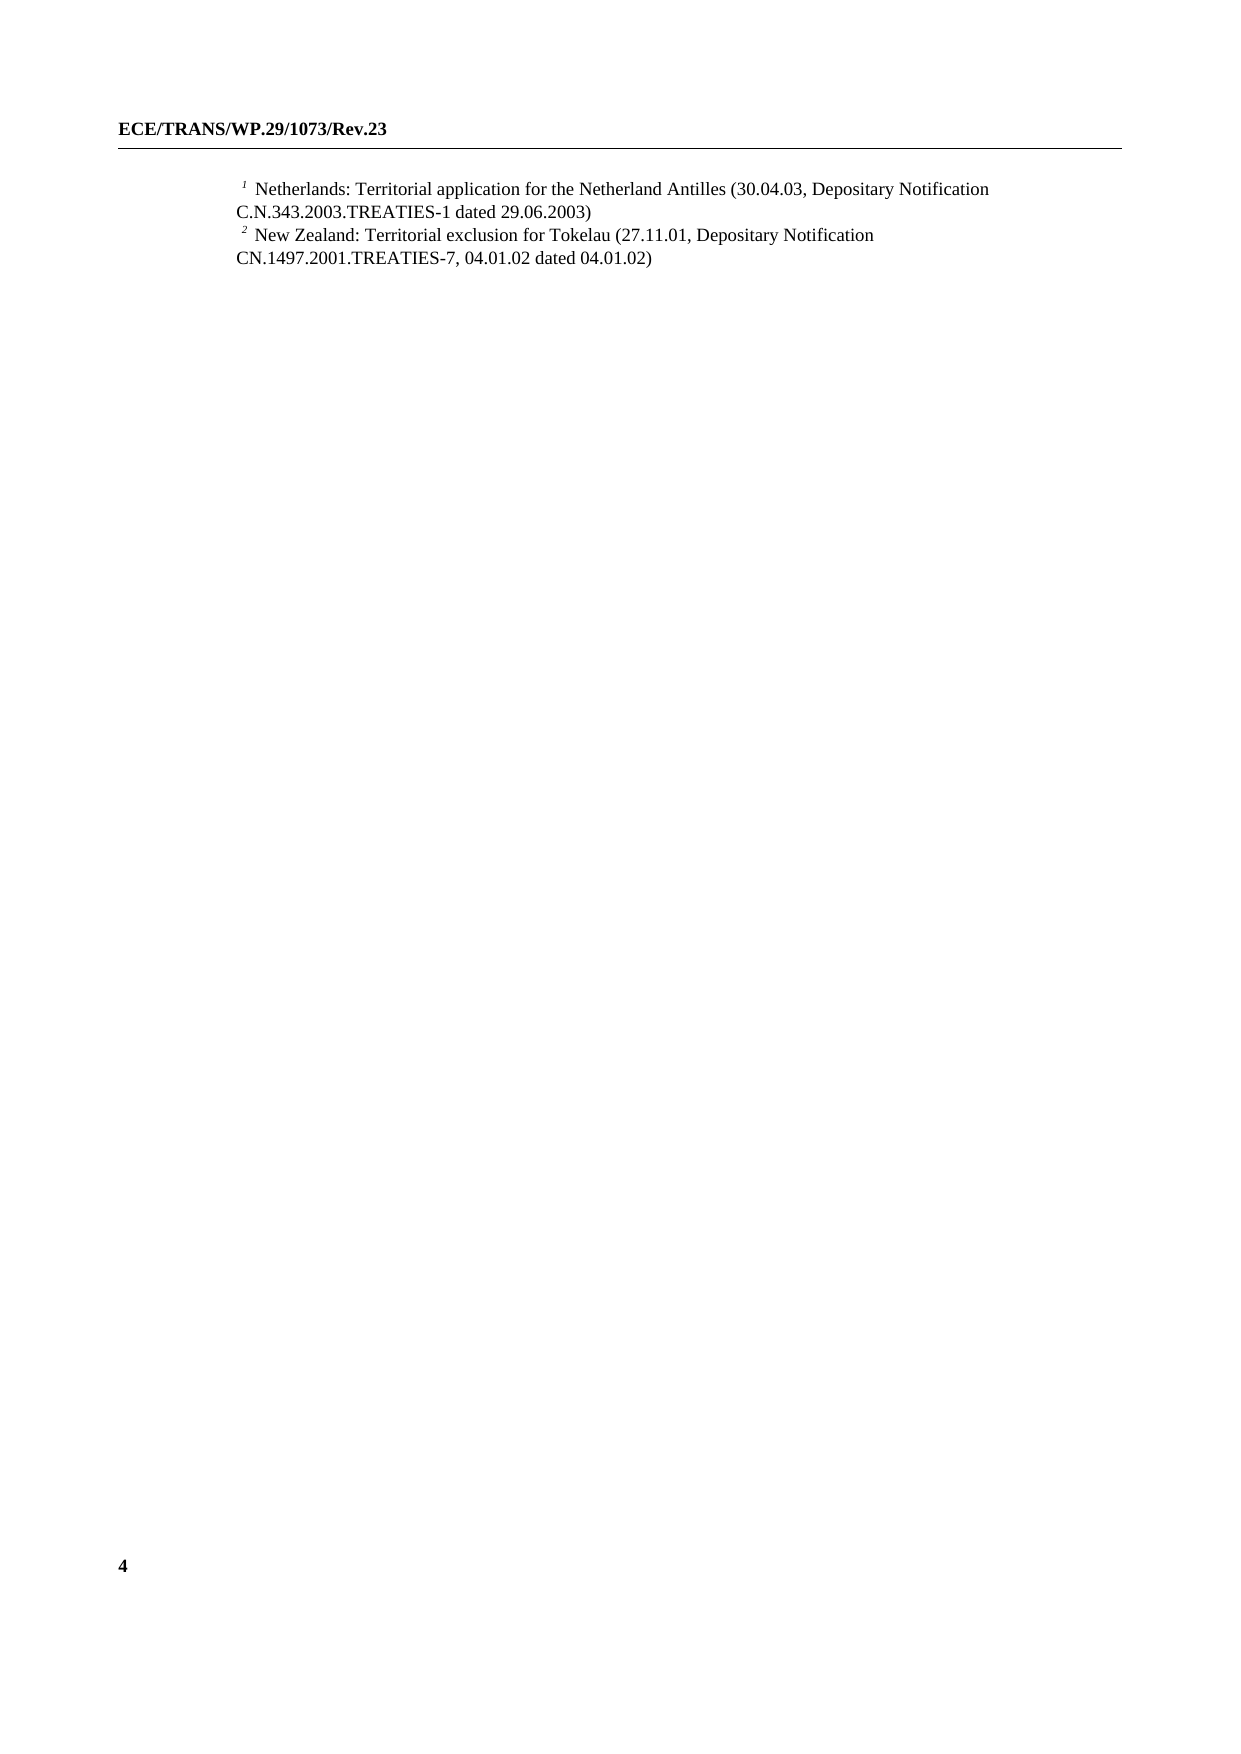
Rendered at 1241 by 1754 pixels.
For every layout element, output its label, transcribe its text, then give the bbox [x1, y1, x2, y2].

text 2 New Zealand: Territorial exclusion for Tokelau (27.11.01, Depositary Notification CN.1497.2001.TREATIES-7, 04.01.02 dated 04.01.02) [236, 223, 1004, 269]
text 1 Netherlands: Territorial application for the Netherland Antilles (30.04.03, Depositary Notification C.N.343.2003.TREATIES-1 dated 29.06.2003) [236, 177, 1004, 223]
